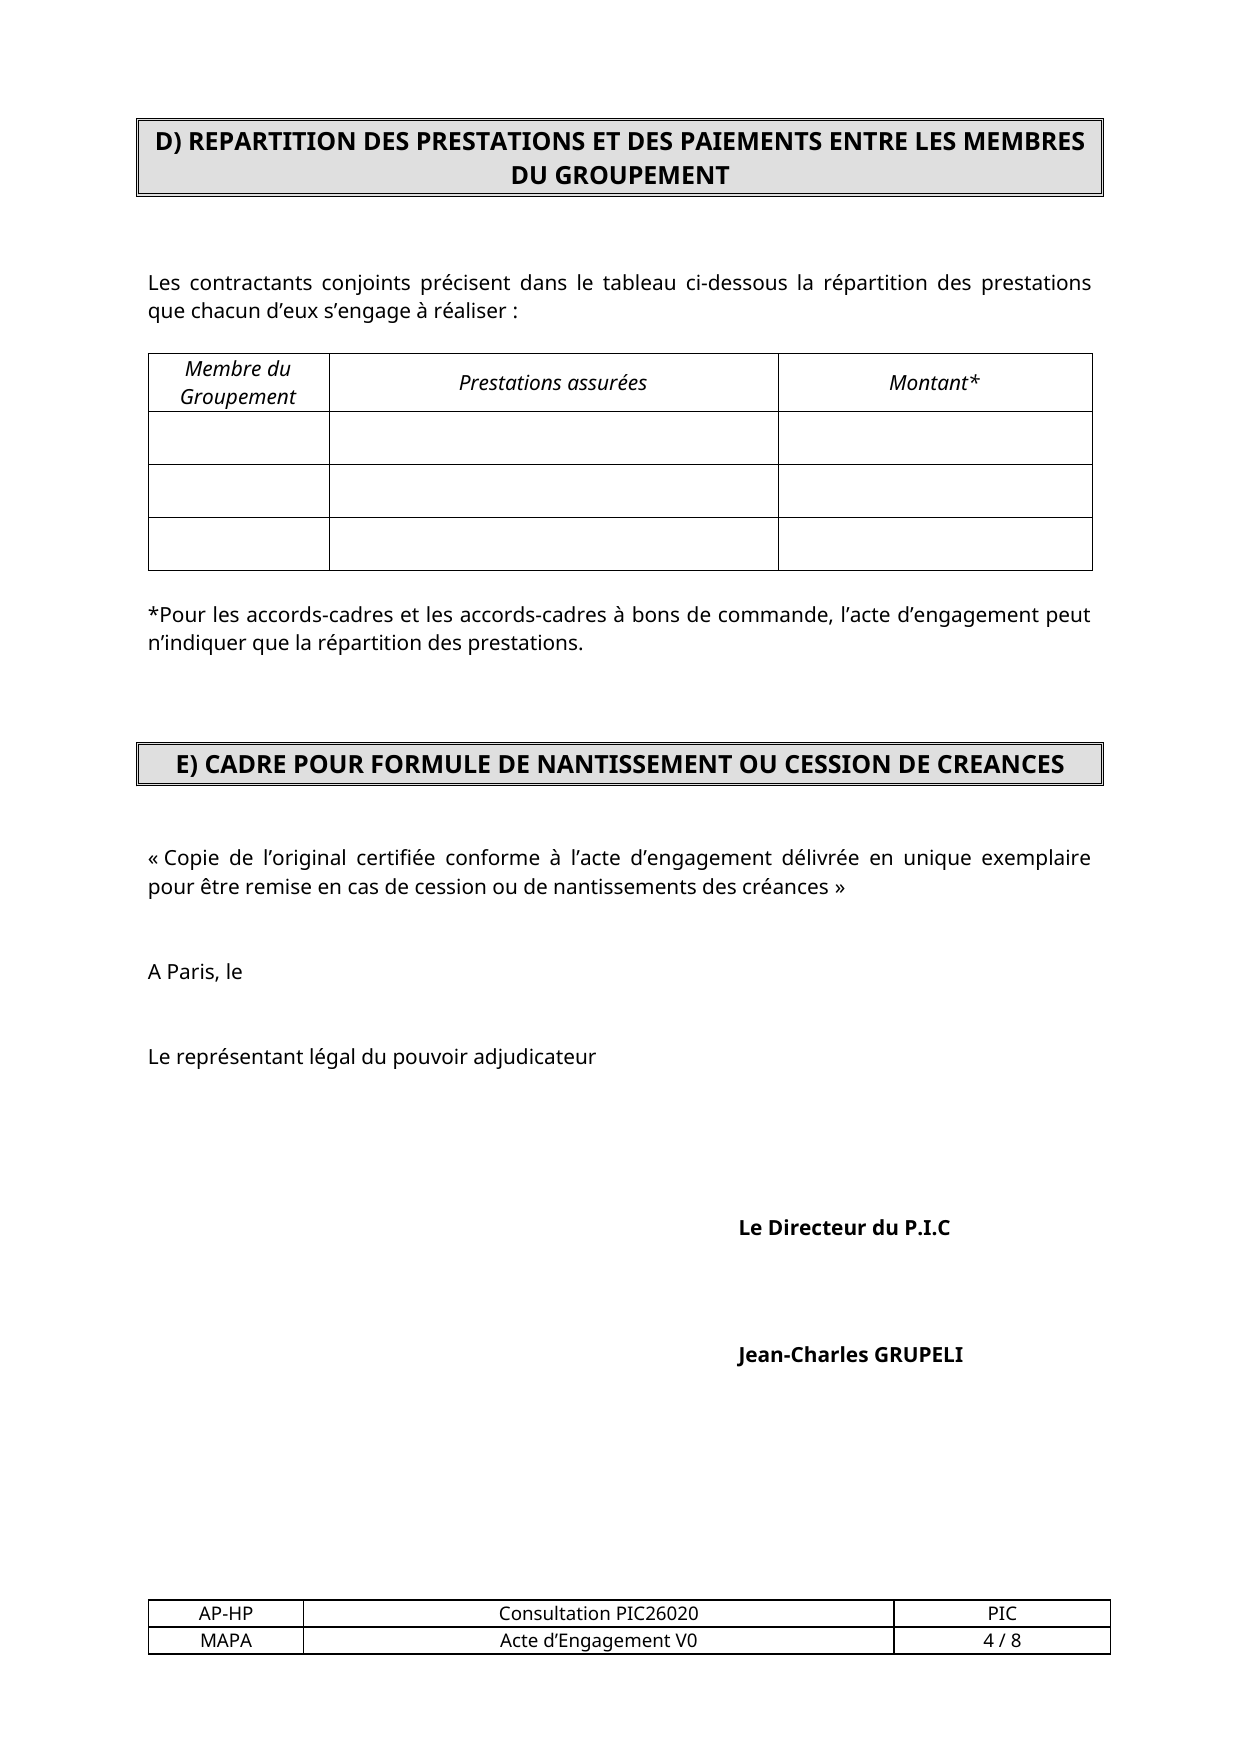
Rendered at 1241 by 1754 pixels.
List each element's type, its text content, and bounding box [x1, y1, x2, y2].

text « Copie de l’original certifiée conforme à l’acte d’engagement délivrée en unique exemplaire pour être remise en cas de cession ou de nantissements des créances » [148, 843, 1092, 900]
table_header Montant* [779, 354, 1092, 411]
table_cell [149, 465, 329, 517]
table_header Prestations assurées [330, 354, 778, 411]
text Le représentant légal du pouvoir adjudicateur [148, 1042, 1092, 1071]
table_cell [330, 518, 778, 570]
text Le Directeur du P.I.C [738, 1213, 1092, 1241]
table_header Membre du Groupement [149, 354, 329, 411]
table_cell [330, 465, 778, 517]
table_cell [330, 412, 778, 464]
subtitle E) CADRE POUR FORMULE DE NANTISSEMENT OU CESSION DE CREANCES [139, 745, 1101, 783]
text Jean-Charles GRUPELI [738, 1341, 1092, 1369]
table_cell [149, 518, 329, 570]
text Les contractants conjoints précisent dans le tableau ci-dessous la répartition des prestations que chacun d’eux s’engage à réaliser : [148, 268, 1092, 324]
text *Pour les accords-cadres et les accords-cadres à bons de commande, l’acte d’engagement peut n’indiquer que la répartition des prestations. [148, 600, 1092, 657]
table_cell [779, 518, 1092, 570]
table_cell [779, 465, 1092, 517]
text A Paris, le [148, 957, 1092, 986]
table_cell [149, 412, 329, 464]
table_cell [779, 412, 1092, 464]
